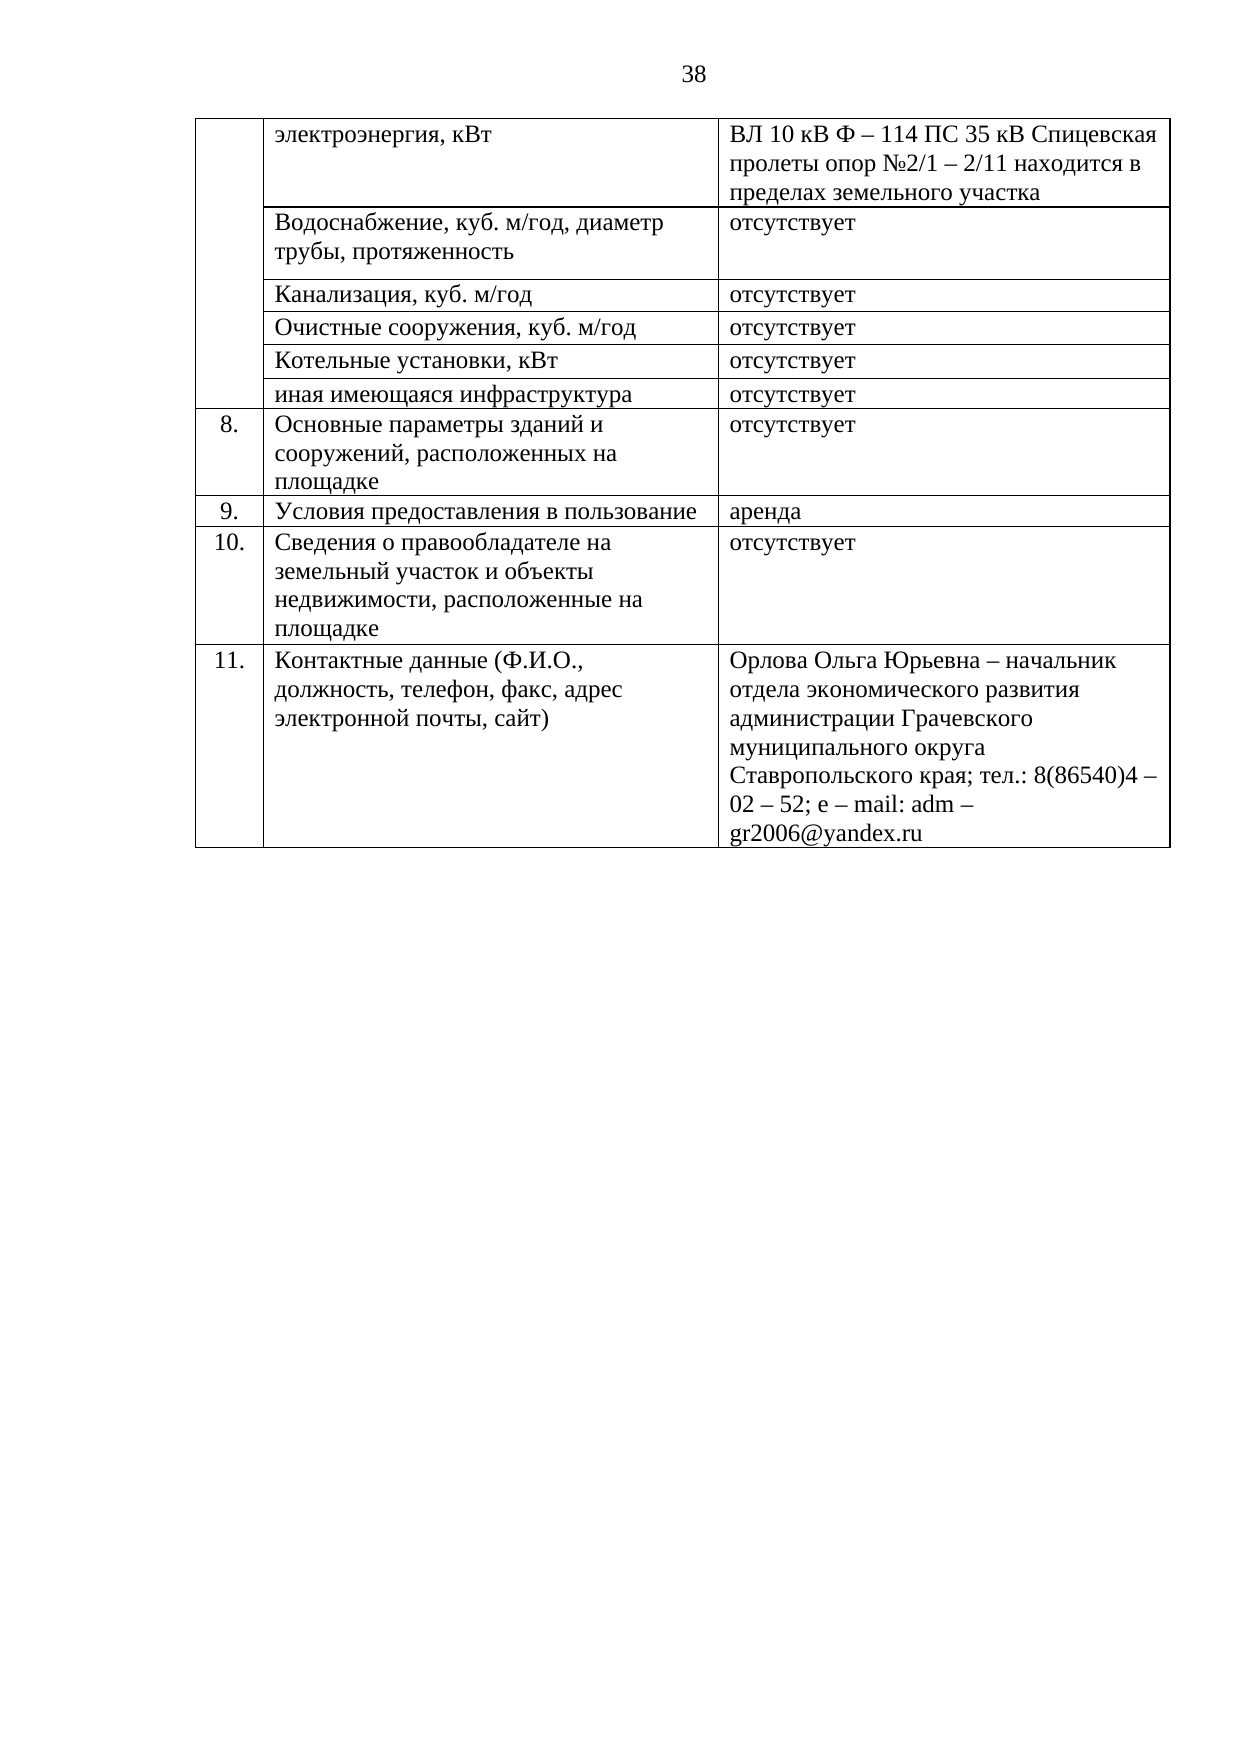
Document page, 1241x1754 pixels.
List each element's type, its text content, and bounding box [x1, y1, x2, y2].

table_cell Условия предоставления в пользование [264, 496, 718, 526]
table_cell отсутствует [719, 312, 1169, 344]
table_cell 10. [196, 527, 263, 644]
table_cell Канализация, куб. м/год [264, 280, 718, 311]
table_cell 8. [196, 409, 263, 495]
table_cell Котельные установки, кВт [264, 345, 718, 378]
table_cell отсутствует [719, 409, 1169, 495]
table_cell Орлова Ольга Юрьевна – начальник отдела экономического развития администрации Грачевского муниципального округа Ставропольского края; тел.: 8(86540)4 – 02 – 52; e – mail: adm – gr2006@yandex.ru [719, 645, 1169, 847]
table_cell Очистные сооружения, куб. м/год [264, 312, 718, 344]
table_cell отсутствует [719, 379, 1169, 408]
table_cell отсутствует [719, 345, 1169, 378]
table_cell ВЛ 10 кВ Ф – 114 ПС 35 кВ Спицевская пролеты опор №2/1 – 2/11 находится в пределах земельного участка [719, 119, 1169, 206]
table_cell иная имеющаяся инфраструктура [264, 379, 718, 408]
table_cell Сведения о правообладателе на земельный участок и объекты недвижимости, расположенные на площадке [264, 527, 718, 644]
table_cell Основные параметры зданий и сооружений, расположенных на площадке [264, 409, 718, 495]
table_cell Контактные данные (Ф.И.О., должность, телефон, факс, адрес электронной почты, сайт) [264, 645, 718, 847]
table_cell электроэнергия, кВт [264, 119, 718, 206]
table_cell отсутствует [719, 280, 1169, 311]
table_cell отсутствует [719, 527, 1169, 644]
table_cell отсутствует [719, 208, 1169, 278]
table_cell аренда [719, 496, 1169, 526]
table_cell 9. [196, 496, 263, 526]
table_cell Водоснабжение, куб. м/год, диаметр трубы, протяженность [264, 208, 718, 278]
table_cell 11. [196, 645, 263, 847]
